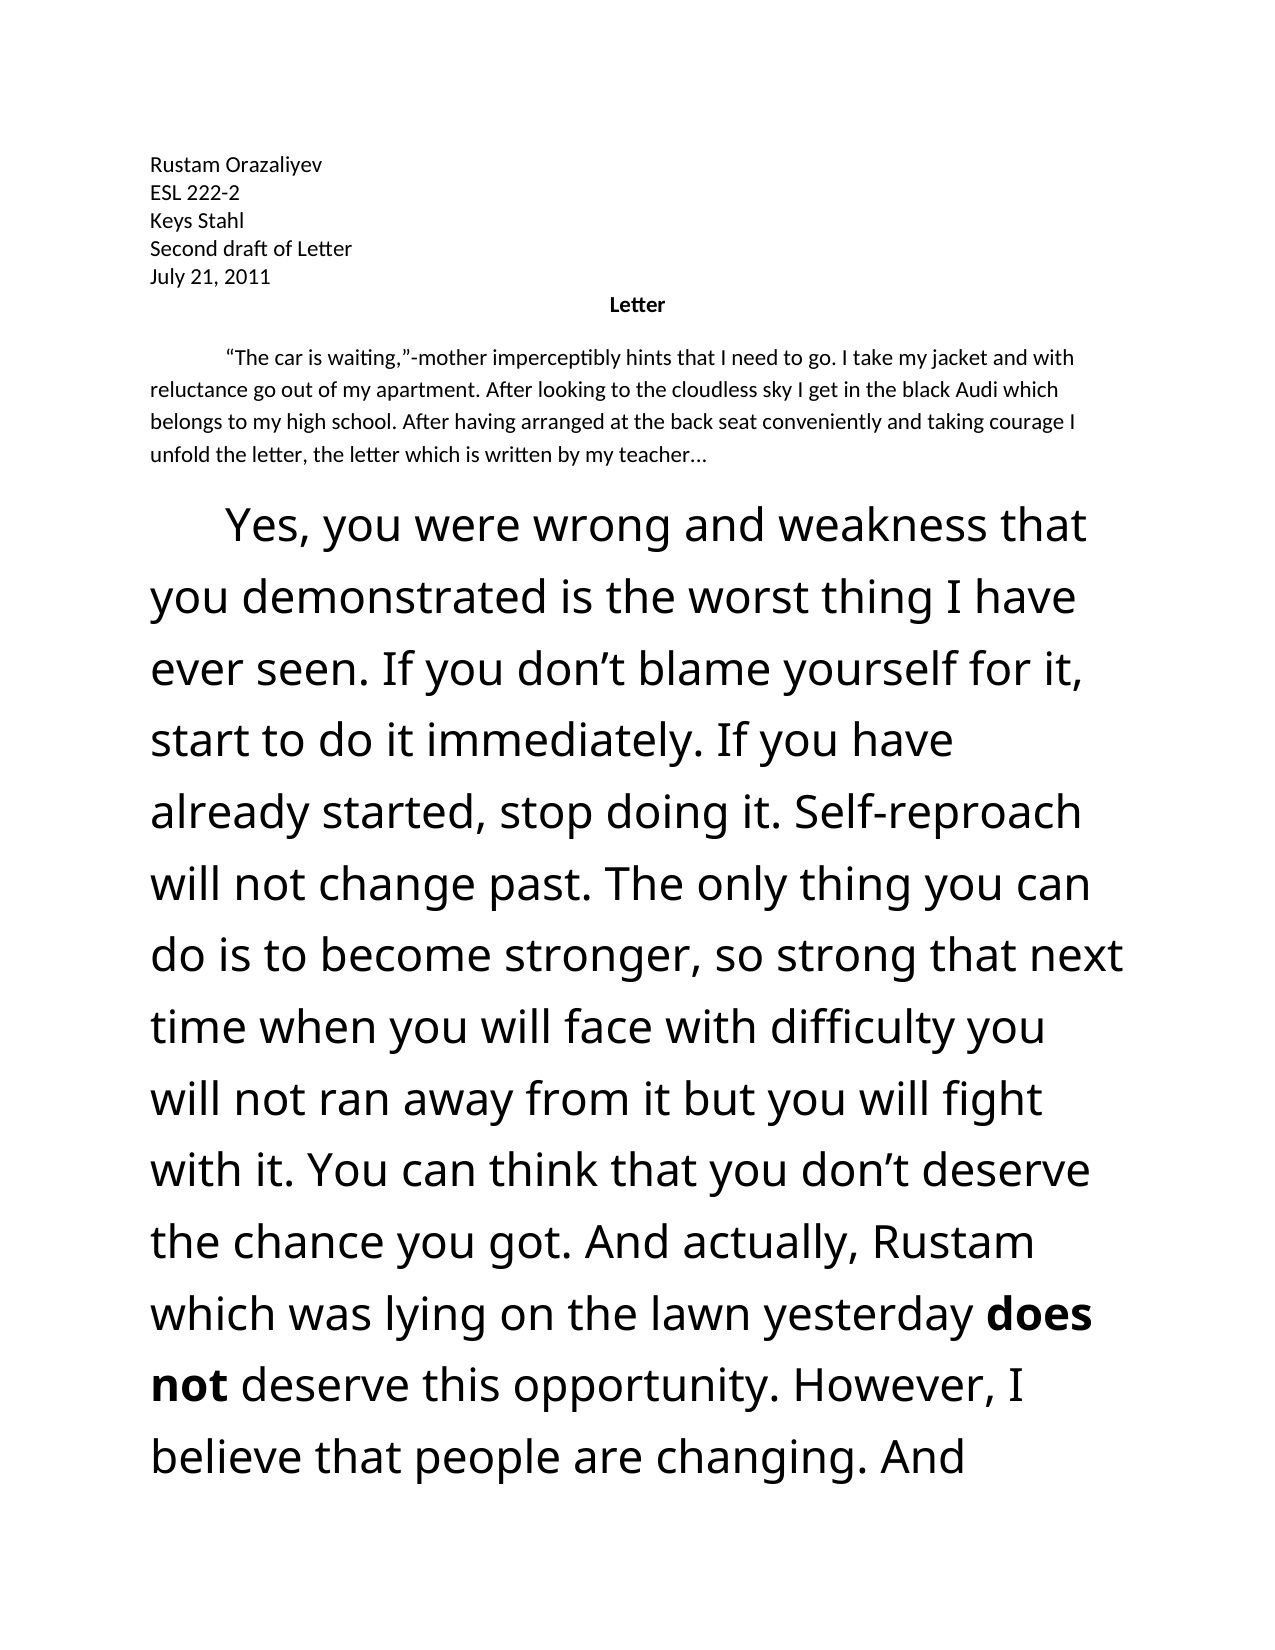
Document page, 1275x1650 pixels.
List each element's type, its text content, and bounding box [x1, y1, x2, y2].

text ESL 222-2 [150, 178, 1125, 206]
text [150, 493, 1125, 1487]
text “The car is waiting,”-mother imperceptibly hints that I need to go. I take my jacket and with reluctance go out of my apartment. After looking to the cloudless sky I get in the black Audi which belongs to my high school. After having arranged at the back seat conveniently and taking courage I unfold the letter, the letter which is written by my teacher... [150, 343, 1125, 468]
text Keys Stahl [150, 206, 1125, 234]
text Letter [150, 290, 1125, 318]
text July 21, 2011 [150, 262, 1125, 290]
text Second draft of Letter [150, 234, 1125, 262]
text Rustam Orazaliyev [150, 150, 1125, 178]
